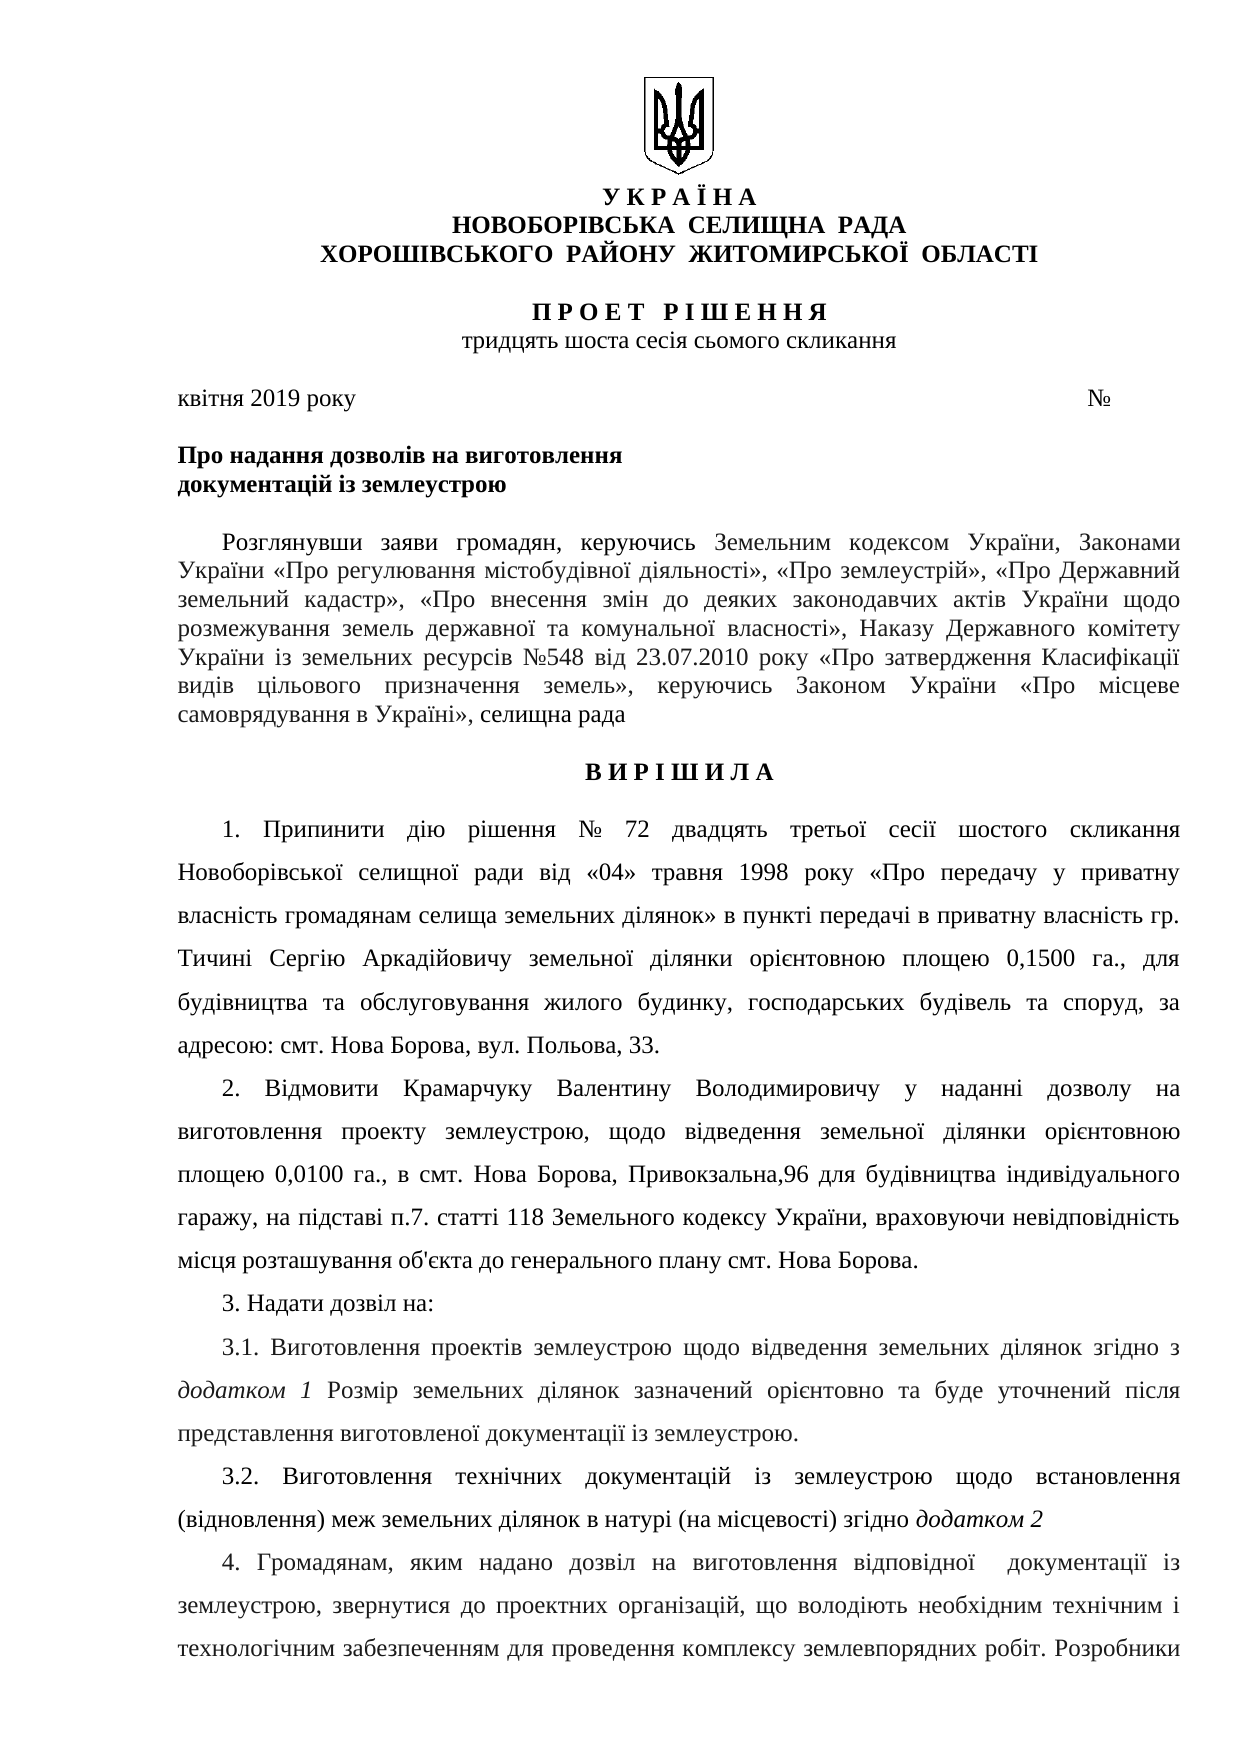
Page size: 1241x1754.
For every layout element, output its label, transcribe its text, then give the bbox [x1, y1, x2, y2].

text квітня 2019 року № [177, 383, 1181, 412]
text 1. Припинити дію рішення № 72 двадцять третьої сесії шостого скликання Новоборівської селищної ради від «04» травня 1998 року «Про передачу у приватну власність громадянам селища земельних ділянок» в пункті передачі в приватну власність гр. Тичині Сергію Аркадійовичу земельної ділянки орієнтовною площею 0,1500 га., для будівництва та обслуговування жилого будинку, господарських будівель та споруд, за адресою: смт. Нова Борова, вул. Польова, 33. [177, 814, 1181, 1058]
text 3. Надати дозвіл на: [177, 1288, 1181, 1317]
text 3.1. Виготовлення проектів землеустрою щодо відведення земельних ділянок згідно з додатком 1 Розмір земельних ділянок зазначений орієнтовно та буде уточнений після представлення виготовленої документації із землеустрою. [177, 1332, 1181, 1447]
text документацій із землеустрою [177, 469, 1181, 498]
text П Р О Е Т Р І Ш Е Н Н Я [177, 297, 1181, 325]
text тридцять шоста сесія сьомого скликання [177, 325, 1181, 354]
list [177, 1547, 1181, 1662]
text В И Р І Ш И Л А [177, 757, 1181, 785]
picture [637, 73, 721, 182]
text У К Р А Ї Н А [177, 182, 1181, 210]
text НОВОБОРІВСЬКА СЕЛИЩНА РАДА [177, 210, 1181, 239]
text ХОРОШІВСЬКОГО РАЙОНУ ЖИТОМИРСЬКОЇ ОБЛАСТІ [177, 239, 1181, 268]
text Про надання дозволів на виготовлення [177, 440, 1181, 469]
text Розглянувши заяви громадян, керуючись Земельним кодексом України, Законами України «Про регулювання містобудівної діяльності», «Про землеустрій», «Про Державний земельний кадастр», «Про внесення змін до деяких законодавчих актів України щодо розмежування земель державної та комунальної власності», Наказу Державного комітету України із земельних ресурсів №548 від 23.07.2010 року «Про затвердження Класифікації видів цільового призначення земель», керуючись Законом України «Про місцеве самоврядування в Україні», селищна рада [177, 527, 1181, 728]
text 2. Відмовити Крамарчуку Валентину Володимировичу у наданні дозволу на виготовлення проекту землеустрою, щодо відведення земельної ділянки орієнтовною площею 0,0100 га., в смт. Нова Борова, Привокзальна,96 для будівництва індивідуального гаражу, на підставі п.7. статті 118 Земельного кодексу України, враховуючи невідповідність місця розташування об'єкта до генерального плану смт. Нова Борова. [177, 1073, 1181, 1274]
text 3.2. Виготовлення технічних документацій із землеустрою щодо встановлення (відновлення) меж земельних ділянок в натурі (на місцевості) згідно додатком 2 [177, 1461, 1181, 1533]
